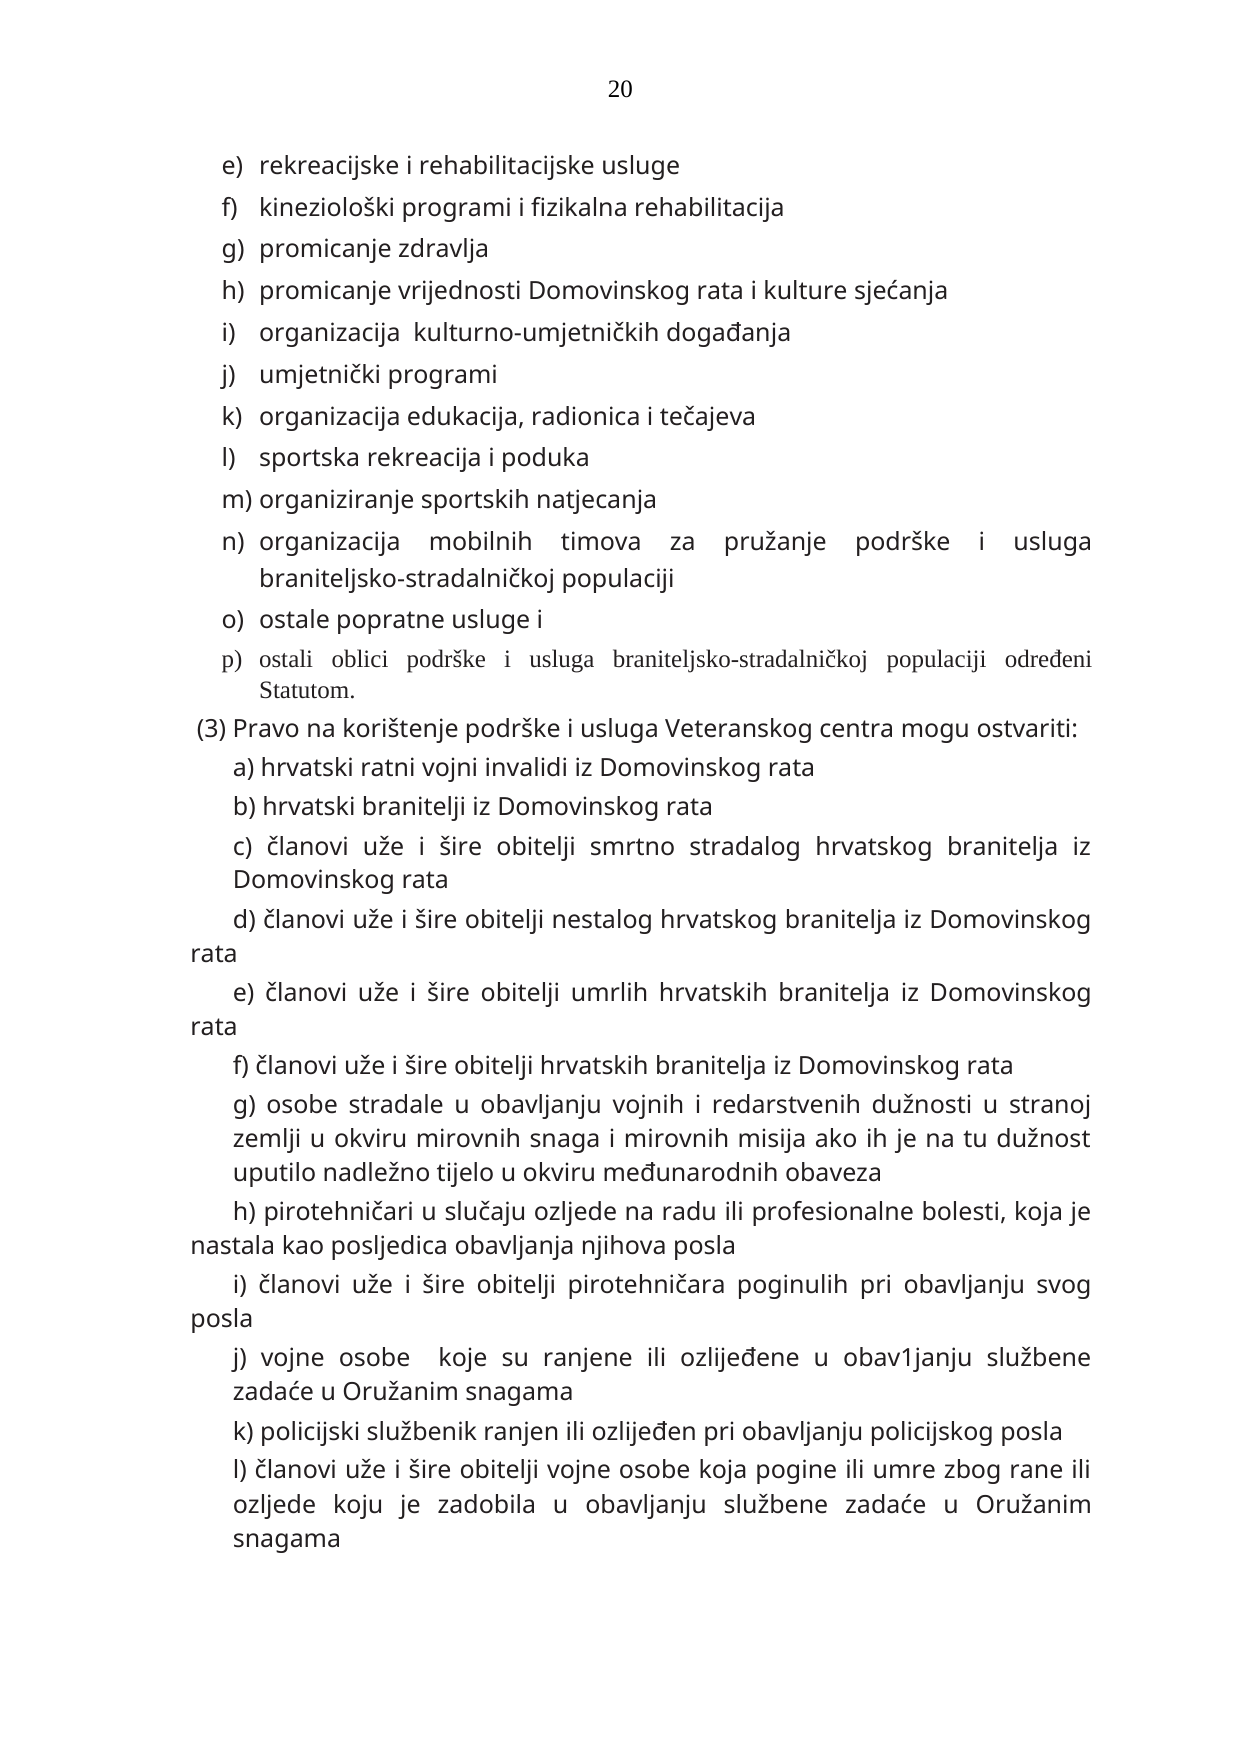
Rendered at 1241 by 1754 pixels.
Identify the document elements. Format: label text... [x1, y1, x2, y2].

list umjetnički programi [221, 356, 1093, 391]
text b) hrvatski branitelji iz Domovinskog rata [233, 789, 1093, 823]
list rekreacijske i rehabilitacijske usluge [221, 148, 1093, 182]
text l) članovi uže i šire obitelji vojne osobe koja pogine ili umre zbog rane ili ozljede koju je zadobila u obavljanju službene zadaće u Oružanim snagama [233, 1452, 1093, 1554]
text i) članovi uže i šire obitelji pirotehničara poginulih pri obavljanju svog posla [190, 1267, 1093, 1335]
text g) osobe stradale u obavljanju vojnih i redarstvenih dužnosti u stranoj zemlji u okviru mirovnih snaga i mirovnih misija ako ih je na tu dužnost uputilo nadležno tijelo u okviru međunarodnih obaveza [233, 1087, 1093, 1189]
text a) hrvatski ratni vojni invalidi iz Domovinskog rata [233, 750, 1093, 784]
list organizacija edukacija, radionica i tečajeva [221, 398, 1093, 432]
text j) vojne osobe koje su ranjene ili ozlijeđene u obav1janju službene zadaće u Oružanim snagama [233, 1340, 1093, 1408]
text e) članovi uže i šire obitelji umrlih hrvatskih branitelja iz Domovinskog rata [190, 974, 1093, 1042]
list sportska rekreacija i poduka [221, 440, 1093, 474]
list organizacija kulturno-umjetničkih događanja [221, 315, 1093, 349]
text k) policijski službenik ranjen ili ozlijeđen pri obavljanju policijskog posla [233, 1413, 1093, 1447]
list kineziološki programi i fizikalna rehabilitacija [221, 189, 1093, 223]
list ostale popratne usluge i [221, 602, 1093, 636]
list promicanje vrijednosti Domovinskog rata i kulture sjećanja [221, 273, 1093, 307]
text f) članovi uže i šire obitelji hrvatskih branitelja iz Domovinskog rata [190, 1047, 1093, 1082]
list promicanje zdravlja [221, 231, 1093, 265]
text (3) Pravo na korištenje podrške i usluga Veteranskog centra mogu ostvariti: [148, 711, 1093, 745]
list ostali oblici podrške i usluga braniteljsko-stradalničkoj populaciji određeni Statutom. [221, 644, 1093, 704]
text d) članovi uže i šire obitelji nestalog hrvatskog branitelja iz Domovinskog rata [190, 901, 1093, 969]
text c) članovi uže i šire obitelji smrtno stradalog hrvatskog branitelja iz Domovinskog rata [233, 828, 1093, 896]
text h) pirotehničari u slučaju ozljede na radu ili profesionalne bolesti, koja je nastala kao posljedica obavljanja njihova posla [190, 1194, 1093, 1262]
list organiziranje sportskih natjecanja [221, 482, 1093, 516]
list organizacija mobilnih timova za pružanje podrške i usluga braniteljsko-stradalničkoj populaciji [221, 523, 1093, 594]
